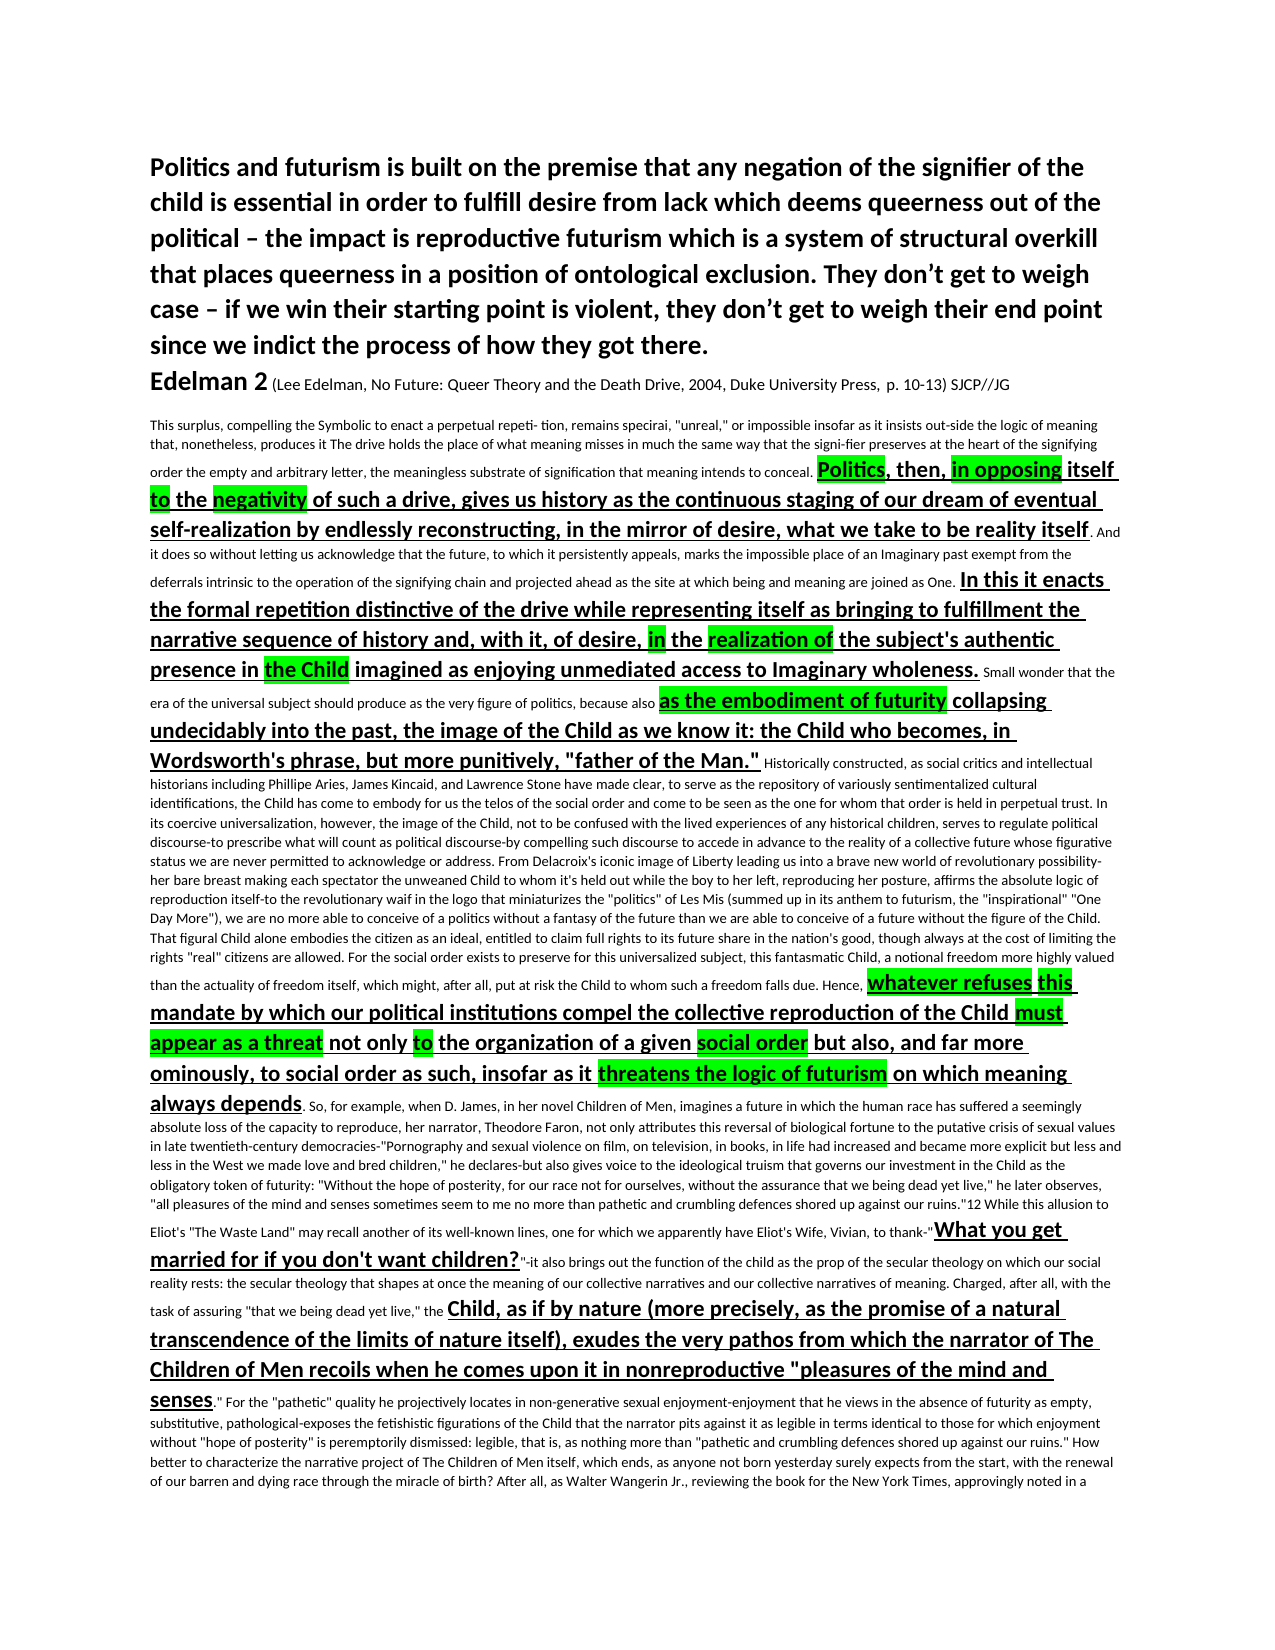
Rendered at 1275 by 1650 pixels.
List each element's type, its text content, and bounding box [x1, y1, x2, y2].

subtitle Politics and futurism is built on the premise that any negation of the signifier of the child is essential in order to fulfill desire from lack which deems queerness out of the political – the impact is reproductive futurism which is a system of structural overkill that places queerness in a position of ontological exclusion. They don’t get to weigh case – if we win their starting point is violent, they don’t get to weigh their end point since we indict the process of how they got there. [150, 150, 1125, 361]
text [150, 416, 1125, 1490]
text Edelman 2 (Lee Edelman, No Future: Queer Theory and the Death Drive, 2004, Duke University Press, p. 10-13) SJCP//JG [150, 364, 1125, 397]
